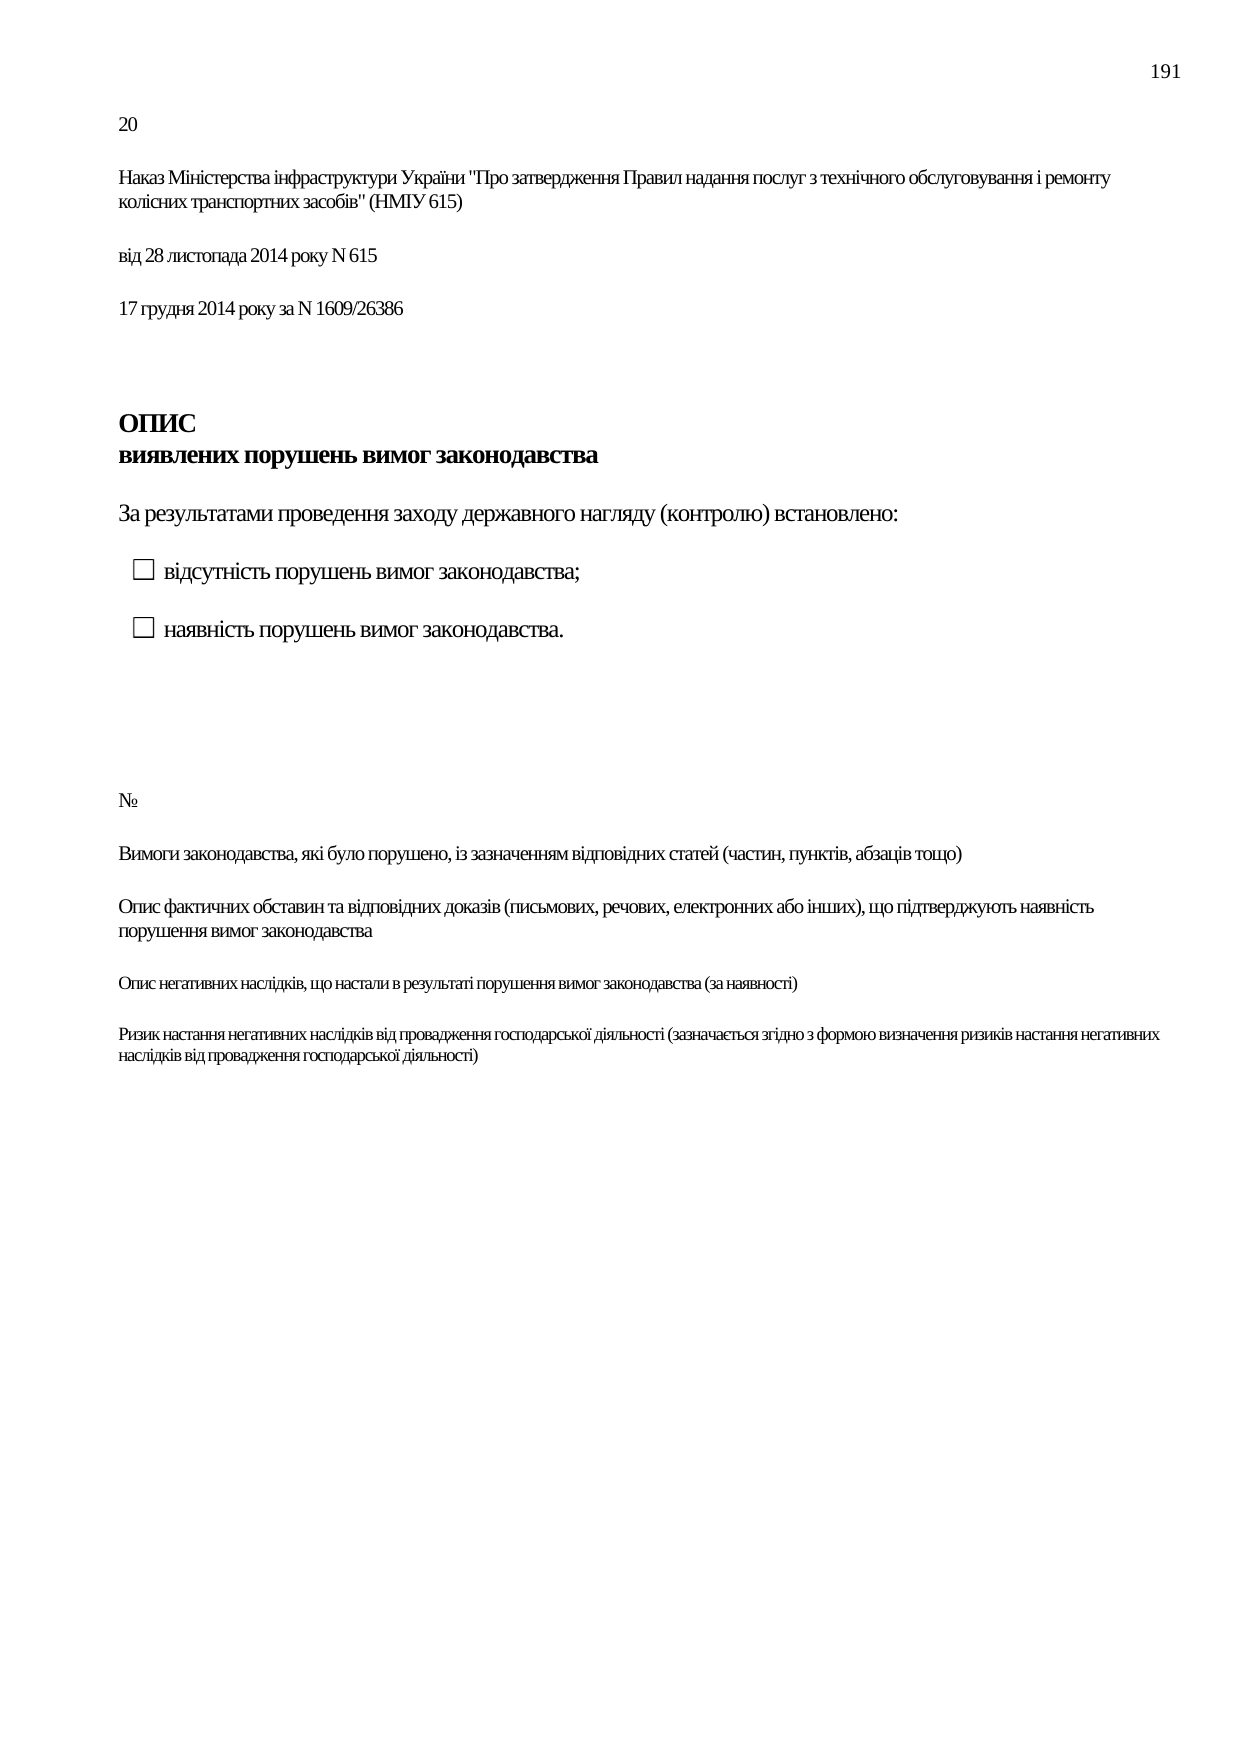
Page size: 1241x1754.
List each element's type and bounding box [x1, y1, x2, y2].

picture [130, 617, 158, 638]
picture [130, 559, 158, 580]
